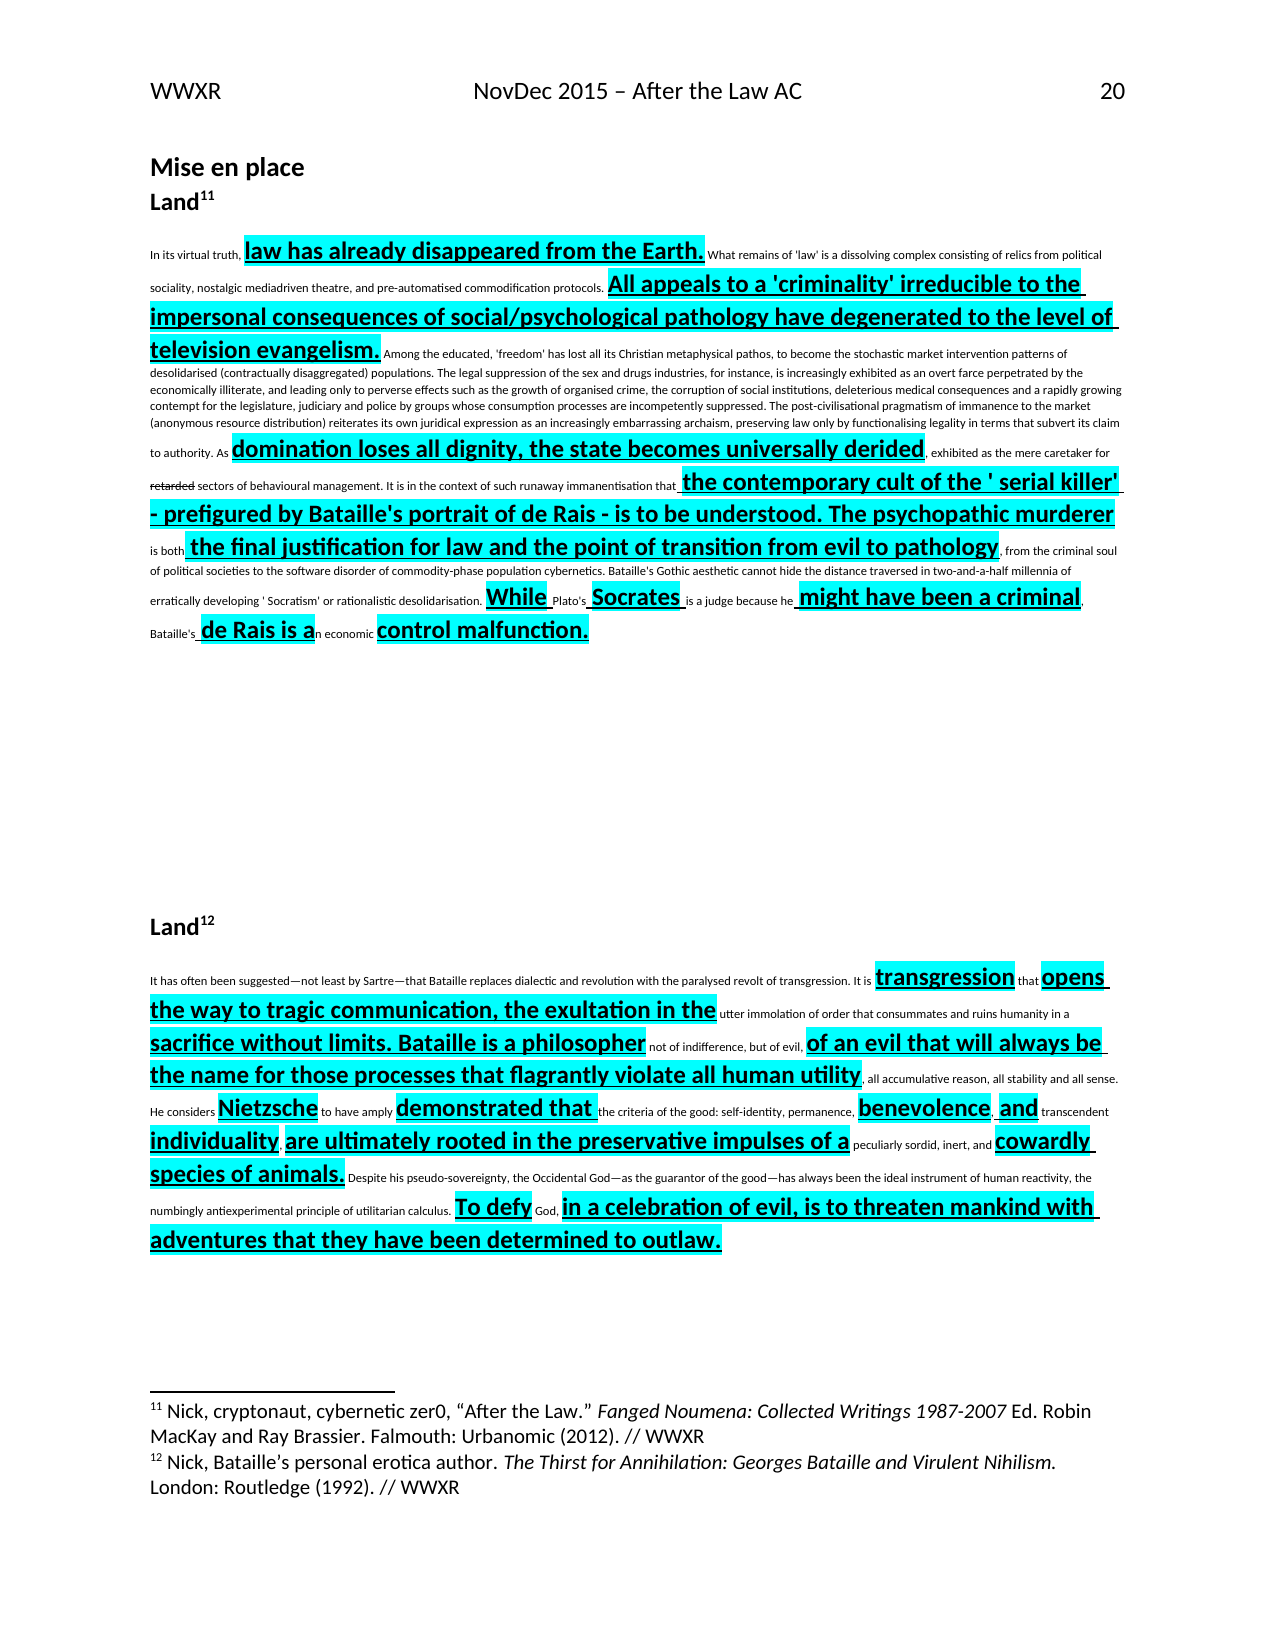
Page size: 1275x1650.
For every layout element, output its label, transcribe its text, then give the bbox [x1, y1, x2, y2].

text Land [150, 186, 1125, 216]
text Land [150, 911, 1125, 942]
text In its virtual truth, law has already disappeared from the Earth. What remains of 'law' is a dissolving complex consisting of relics from political sociality, nostalgic mediadriven theatre, and pre-automatised commodification protocols. All appeals to a 'criminality' irreducible to the impersonal consequences of social/psychological pathology have degenerated to the level of television evangelism. Among the educated, 'freedom' has lost all its Christian metaphysical pathos, to become the stochastic market intervention patterns of desolidarised (contractually disaggregated) populations. The legal suppression of the sex and drugs industries, for instance, is increasingly exhibited as an overt farce perpetrated by the economically illiterate, and leading only to perverse effects such as the growth of organised crime, the corruption of social institutions, deleterious medical consequences and a rapidly growing contempt for the legislature, judiciary and police by groups whose consumption processes are incompetently suppressed. The post-civilisational pragmatism of immanence to the market (anonymous resource distribution) reiterates its own juridical expression as an increasingly embarrassing archaism, preserving law only by functionalising legality in terms that subvert its claim to authority. As domination loses all dignity, the state becomes universally derided, exhibited as the mere caretaker for retarded sectors of behavioural management. It is in the context of such runaway immanentisation that the contemporary cult of the ' serial killer' - prefigured by Bataille's portrait of de Rais - is to be understood. The psychopathic murderer is both the final justification for law and the point of transition from evil to pathology, from the criminal soul of political societies to the software disorder of commodity-phase population cybernetics. Bataille's Gothic aesthetic cannot hide the distance traversed in two-and-a-half millennia of erratically developing ' Socratism' or rationalistic desolidarisation. While Plato's Socrates is a judge because he might have been a criminal, Bataille's de Rais is an economic control malfunction. [150, 235, 1125, 644]
text It has often been suggested—not least by Sartre—that Bataille replaces dialectic and revolution with the paralysed revolt of transgression. It is transgression that opens the way to tragic communication, the exultation in the utter immolation of order that consummates and ruins humanity in a sacrifice without limits. Bataille is a philosopher not of indifference, but of evil, of an evil that will always be the name for those processes that flagrantly violate all human utility, all accumulative reason, all stability and all sense. He considers Nietzsche to have amply demonstrated that the criteria of the good: self-identity, permanence, benevolence, and transcendent individuality, are ultimately rooted in the preservative impulses of a peculiarly sordid, inert, and cowardly species of animals. Despite his pseudo-sovereignty, the Occidental God—as the guarantor of the good—has always been the ideal instrument of human reactivity, the numbingly antiexperimental principle of utilitarian calculus. To defy God, in a celebration of evil, is to threaten mankind with adventures that they have been determined to outlaw. [150, 961, 1125, 1255]
subtitle Mise en place [150, 150, 1125, 183]
